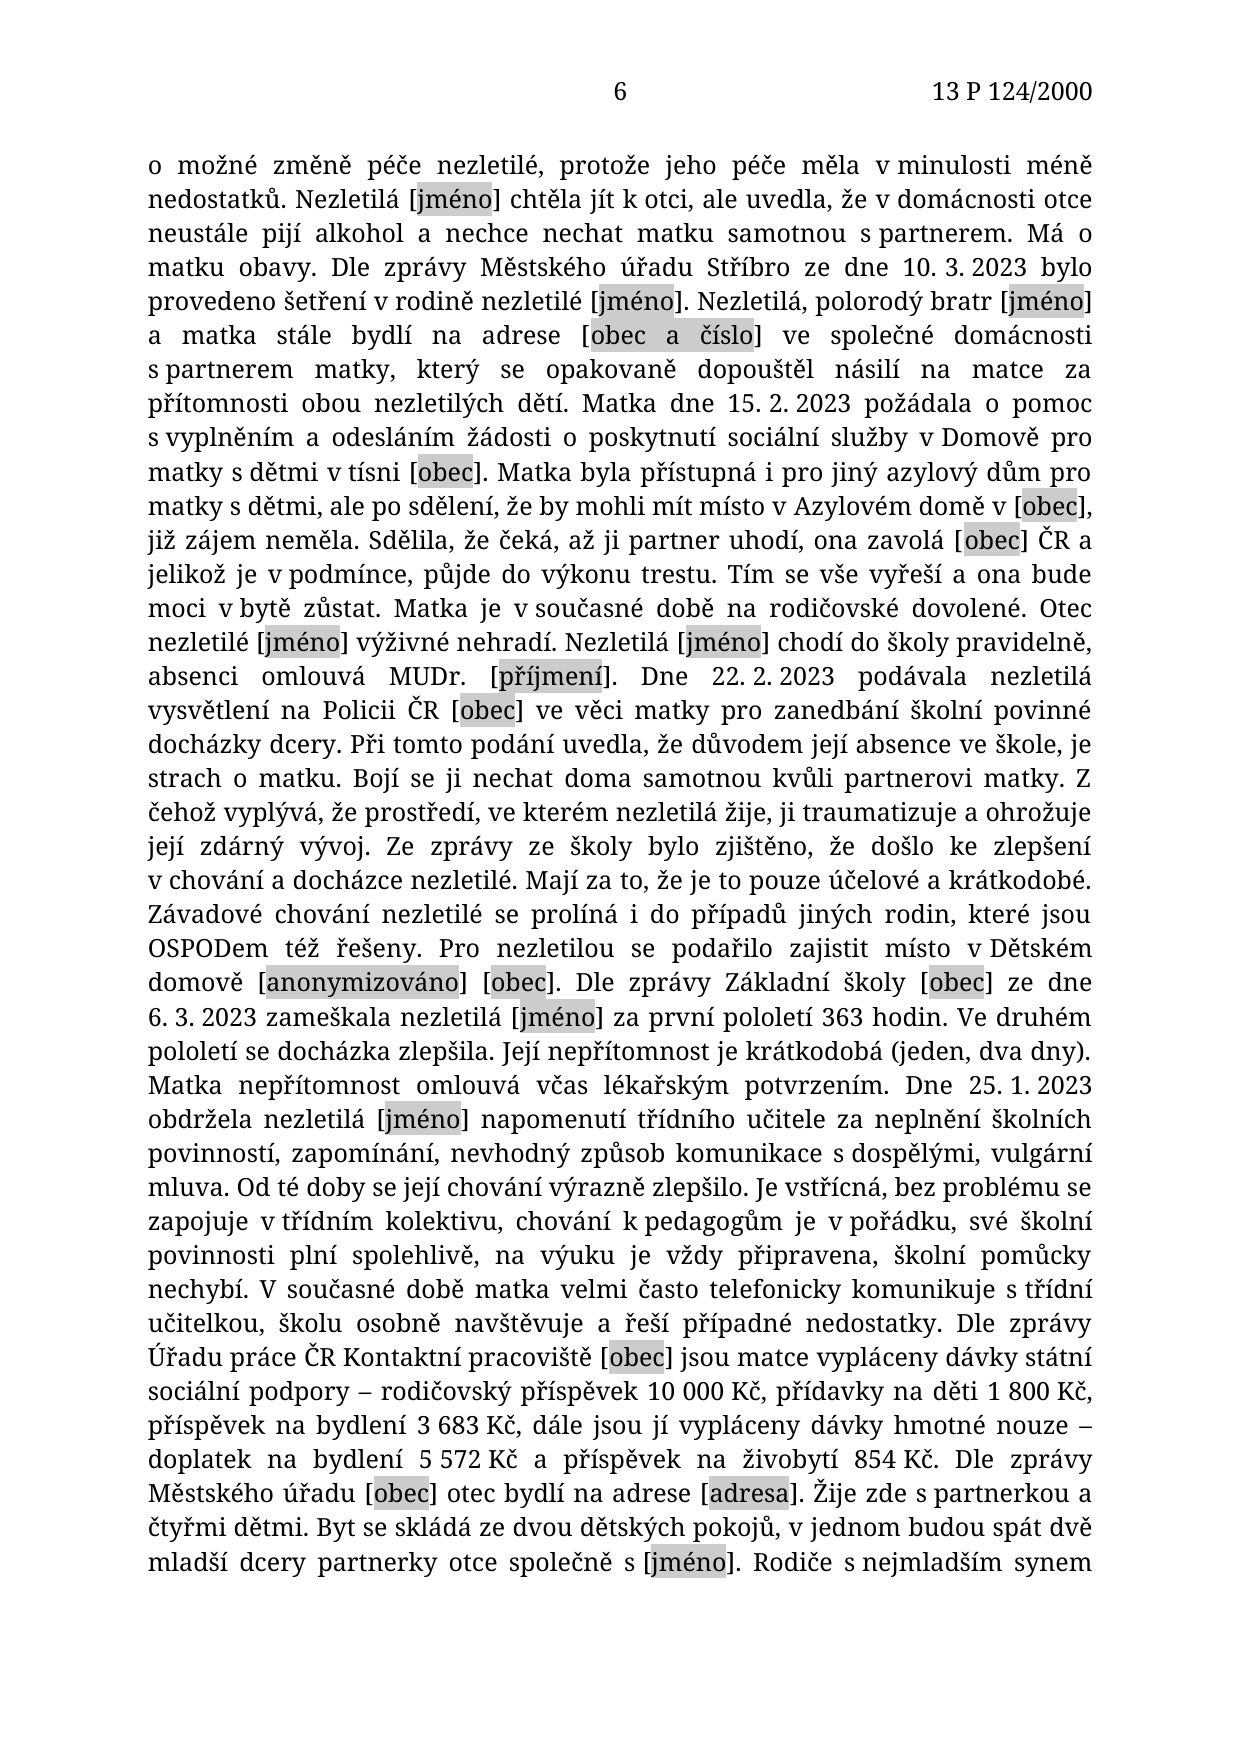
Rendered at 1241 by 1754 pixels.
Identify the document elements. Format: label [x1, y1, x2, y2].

text [148, 148, 1093, 1578]
